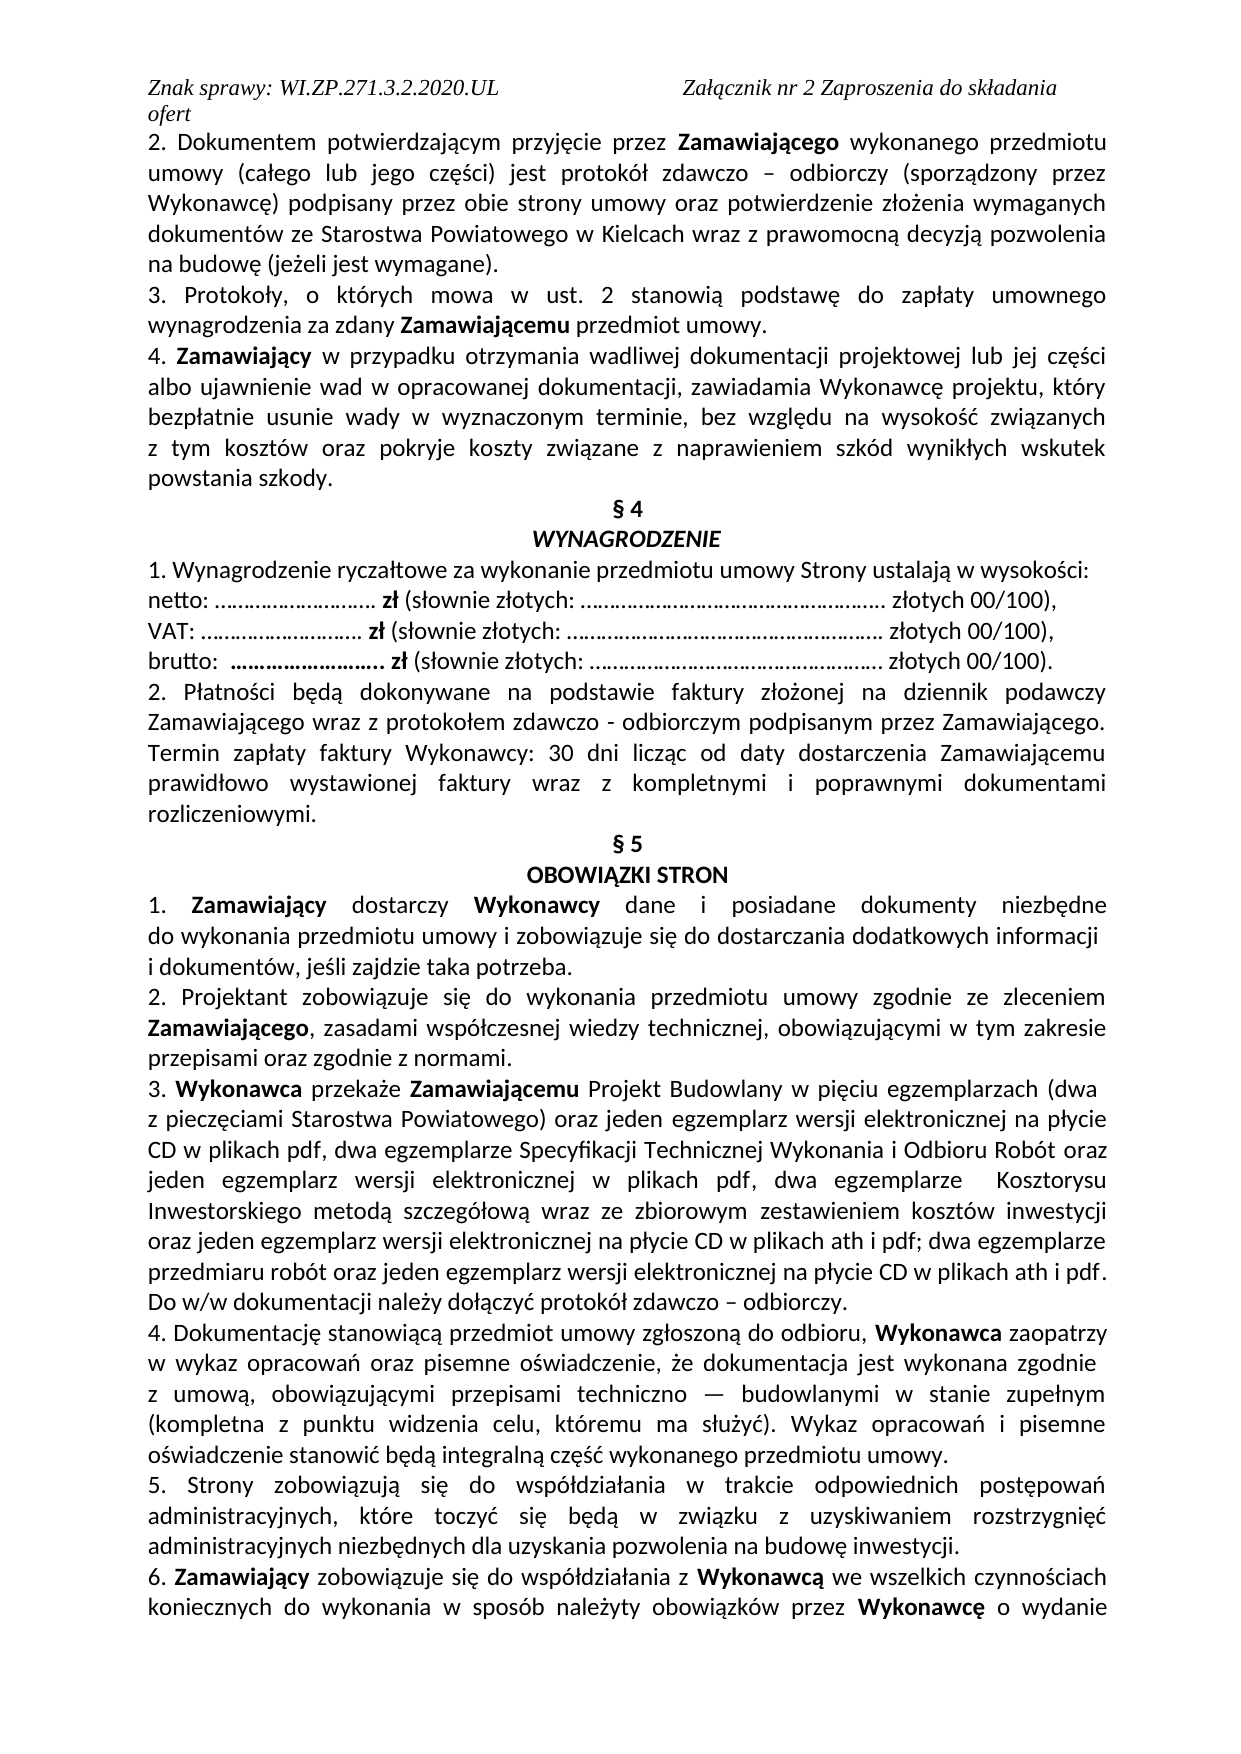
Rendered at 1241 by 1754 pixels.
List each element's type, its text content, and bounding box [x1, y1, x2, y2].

text 2. Płatności będą dokonywane na podstawie faktury złożonej na dziennik podawczy Zamawiającego wraz z protokołem zdawczo - odbiorczym podpisanym przez Zamawiającego. Termin zapłaty faktury Wykonawcy: 30 dni licząc od daty dostarczenia Zamawiającemu prawidłowo wystawionej faktury wraz z kompletnymi i poprawnymi dokumentami rozliczeniowymi. [148, 676, 1107, 828]
text 4. Zamawiający w przypadku otrzymania wadliwej dokumentacji projektowej lub jej części albo ujawnienie wad w opracowanej dokumentacji, zawiadamia Wykonawcę projektu, który bezpłatnie usunie wady w wyznaczonym terminie, bez względu na wysokość związanych z tym kosztów oraz pokryje koszty związane z naprawieniem szkód wynikłych wskutek powstania szkody. [148, 340, 1107, 493]
text 2. Dokumentem potwierdzającym przyjęcie przez Zamawiającego wykonanego przedmiotu umowy (całego lub jego części) jest protokół zdawczo – odbiorczy (sporządzony przez Wykonawcę) podpisany przez obie strony umowy oraz potwierdzenie złożenia wymaganych dokumentów ze Starostwa Powiatowego w Kielcach wraz z prawomocną decyzją pozwolenia na budowę (jeżeli jest wymagane). [148, 127, 1107, 279]
text § 4 [148, 493, 1107, 523]
text 3. Wykonawca przekaże Zamawiającemu Projekt Budowlany w pięciu egzemplarzach (dwa z pieczęciami Starostwa Powiatowego) oraz jeden egzemplarz wersji elektronicznej na płycie CD w plikach pdf, dwa egzemplarze Specyfikacji Technicznej Wykonania i Odbioru Robót oraz jeden egzemplarz wersji elektronicznej w plikach pdf, dwa egzemplarze Kosztorysu Inwestorskiego metodą szczegółową wraz ze zbiorowym zestawieniem kosztów inwestycji oraz jeden egzemplarz wersji elektronicznej na płycie CD w plikach ath i pdf; dwa egzemplarze przedmiaru robót oraz jeden egzemplarz wersji elektronicznej na płycie CD w plikach ath i pdf. Do w/w dokumentacji należy dołączyć protokół zdawczo – odbiorczy. [148, 1073, 1107, 1317]
text 2. Projektant zobowiązuje się do wykonania przedmiotu umowy zgodnie ze zleceniem Zamawiającego, zasadami współczesnej wiedzy technicznej, obowiązującymi w tym zakresie przepisami oraz zgodnie z normami. [148, 981, 1107, 1073]
text 1. Wynagrodzenie ryczałtowe za wykonanie przedmiotu umowy Strony ustalają w wysokości: [148, 554, 1107, 584]
text § 5 [148, 828, 1107, 859]
subtitle OBOWIĄZKI STRON [148, 859, 1107, 889]
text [148, 1561, 1107, 1622]
text 1. Zamawiający dostarczy Wykonawcy dane i posiadane dokumenty niezbędne do wykonania przedmiotu umowy i zobowiązuje się do dostarczania dodatkowych informacji i dokumentów, jeśli zajdzie taka potrzeba. [148, 889, 1107, 981]
text 5. Strony zobowiązują się do współdziałania w trakcie odpowiednich postępowań administracyjnych, które toczyć się będą w związku z uzyskiwaniem rozstrzygnięć administracyjnych niezbędnych dla uzyskania pozwolenia na budowę inwestycji. [148, 1469, 1107, 1561]
text 3. Protokoły, o których mowa w ust. 2 stanowią podstawę do zapłaty umownego wynagrodzenia za zdany Zamawiającemu przedmiot umowy. [148, 279, 1107, 340]
text 4. Dokumentację stanowiącą przedmiot umowy zgłoszoną do odbioru, Wykonawca zaopatrzy w wykaz opracowań oraz pisemne oświadczenie, że dokumentacja jest wykonana zgodnie z umową, obowiązującymi przepisami techniczno — budowlanymi w stanie zupełnym (kompletna z punktu widzenia celu, któremu ma służyć). Wykaz opracowań i pisemne oświadczenie stanowić będą integralną część wykonanego przedmiotu umowy. [148, 1317, 1107, 1469]
text VAT: ………………………. zł (słownie złotych: ………………………………………………. złotych 00/100), [148, 615, 1107, 645]
text brutto: …………………….. zł (słownie złotych: …………………………………………… złotych 00/100). [148, 645, 1107, 676]
text netto: ………………………. zł (słownie złotych: …………………………………………….. złotych 00/100), [148, 584, 1107, 615]
subtitle WYNAGRODZENIE [148, 523, 1107, 554]
